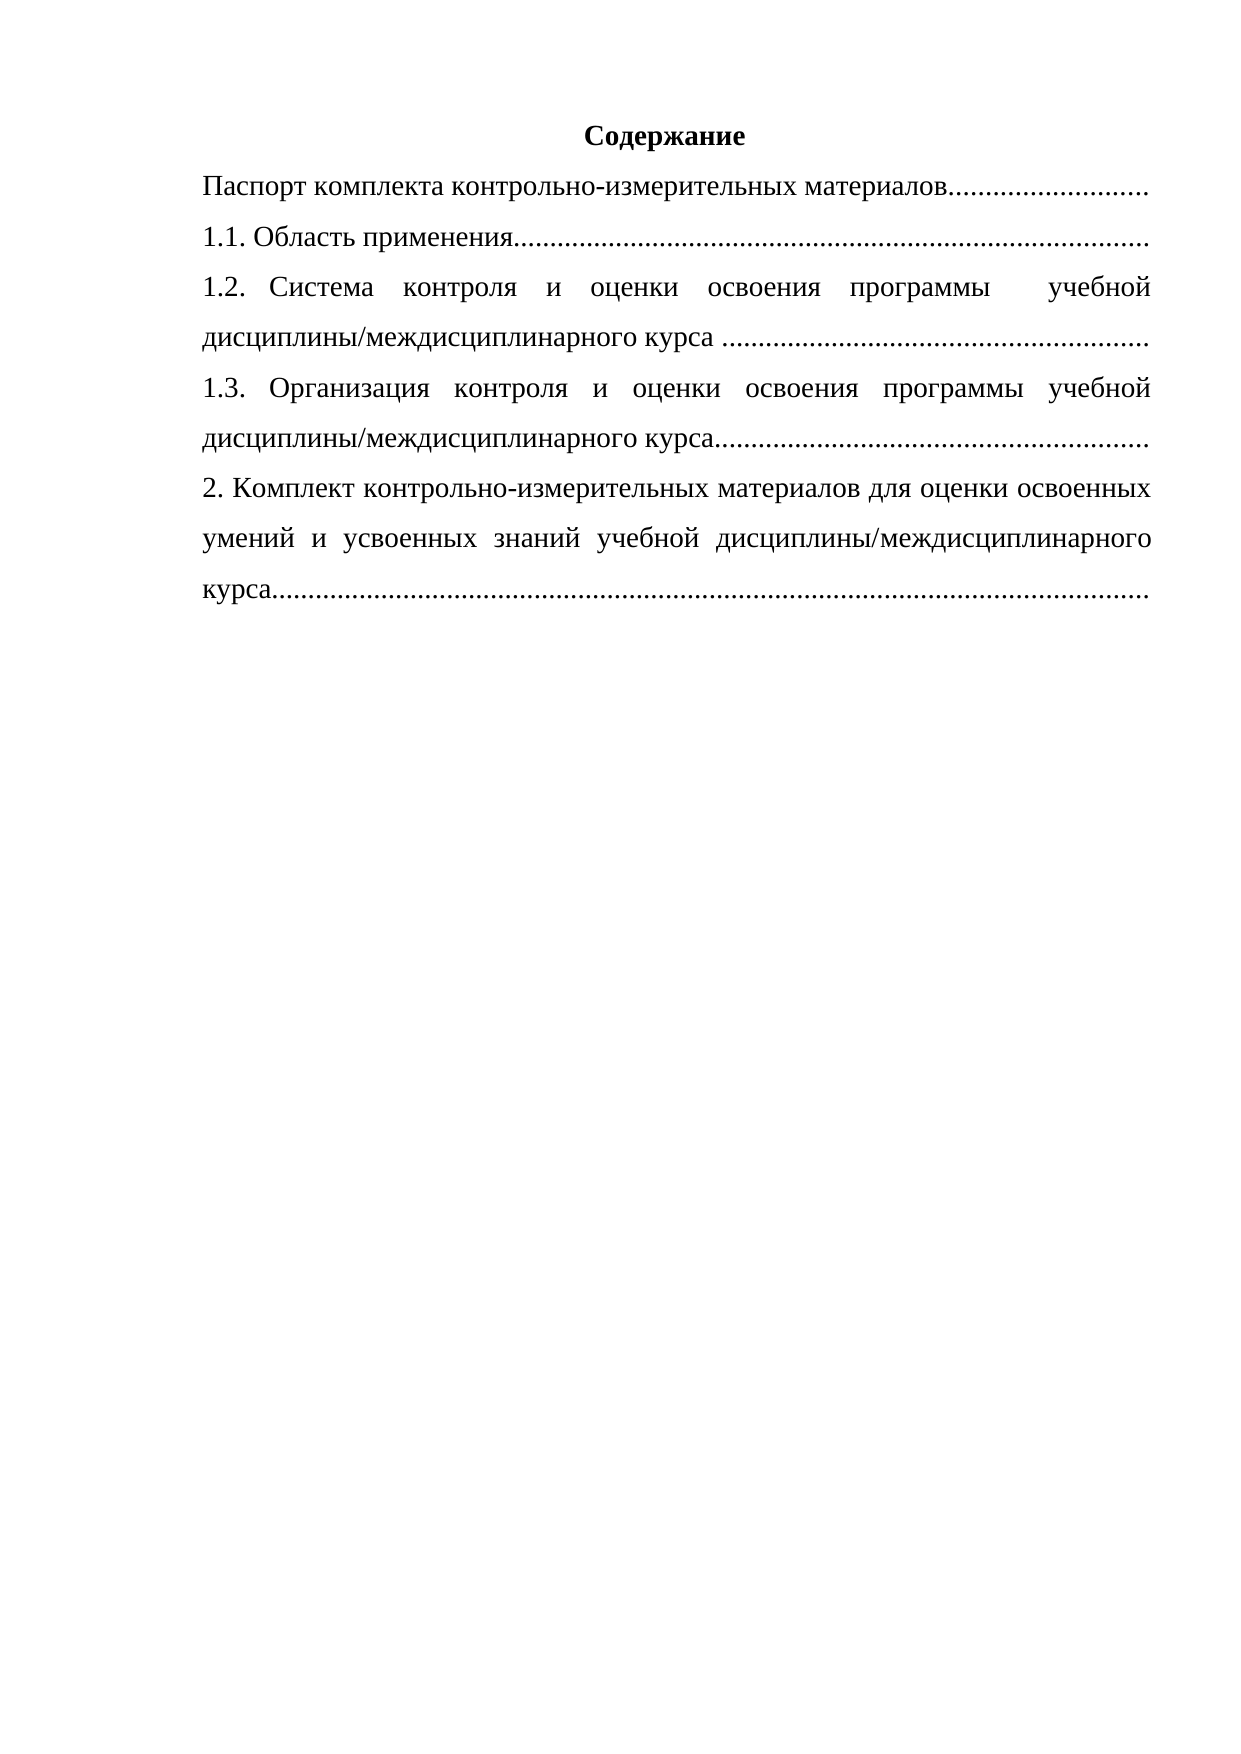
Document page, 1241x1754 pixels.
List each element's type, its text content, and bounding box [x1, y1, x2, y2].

text Содержание [177, 118, 1152, 152]
text 1.1. Область применения [202, 219, 1152, 252]
text 1.2. Система контроля и оценки освоения программы учебной дисциплины/междисциплинарного курса [202, 269, 1152, 353]
text Паспорт комплекта контрольно-измерительных материалов [202, 168, 1152, 202]
text 2. Комплект контрольно-измерительных материалов для оценки освоенных умений и усвоенных знаний учебной дисциплины/междисциплинарного курса [202, 470, 1152, 604]
text 1.3. Организация контроля и оценки освоения программы учебной дисциплины/междисциплинарного курса [202, 370, 1152, 453]
